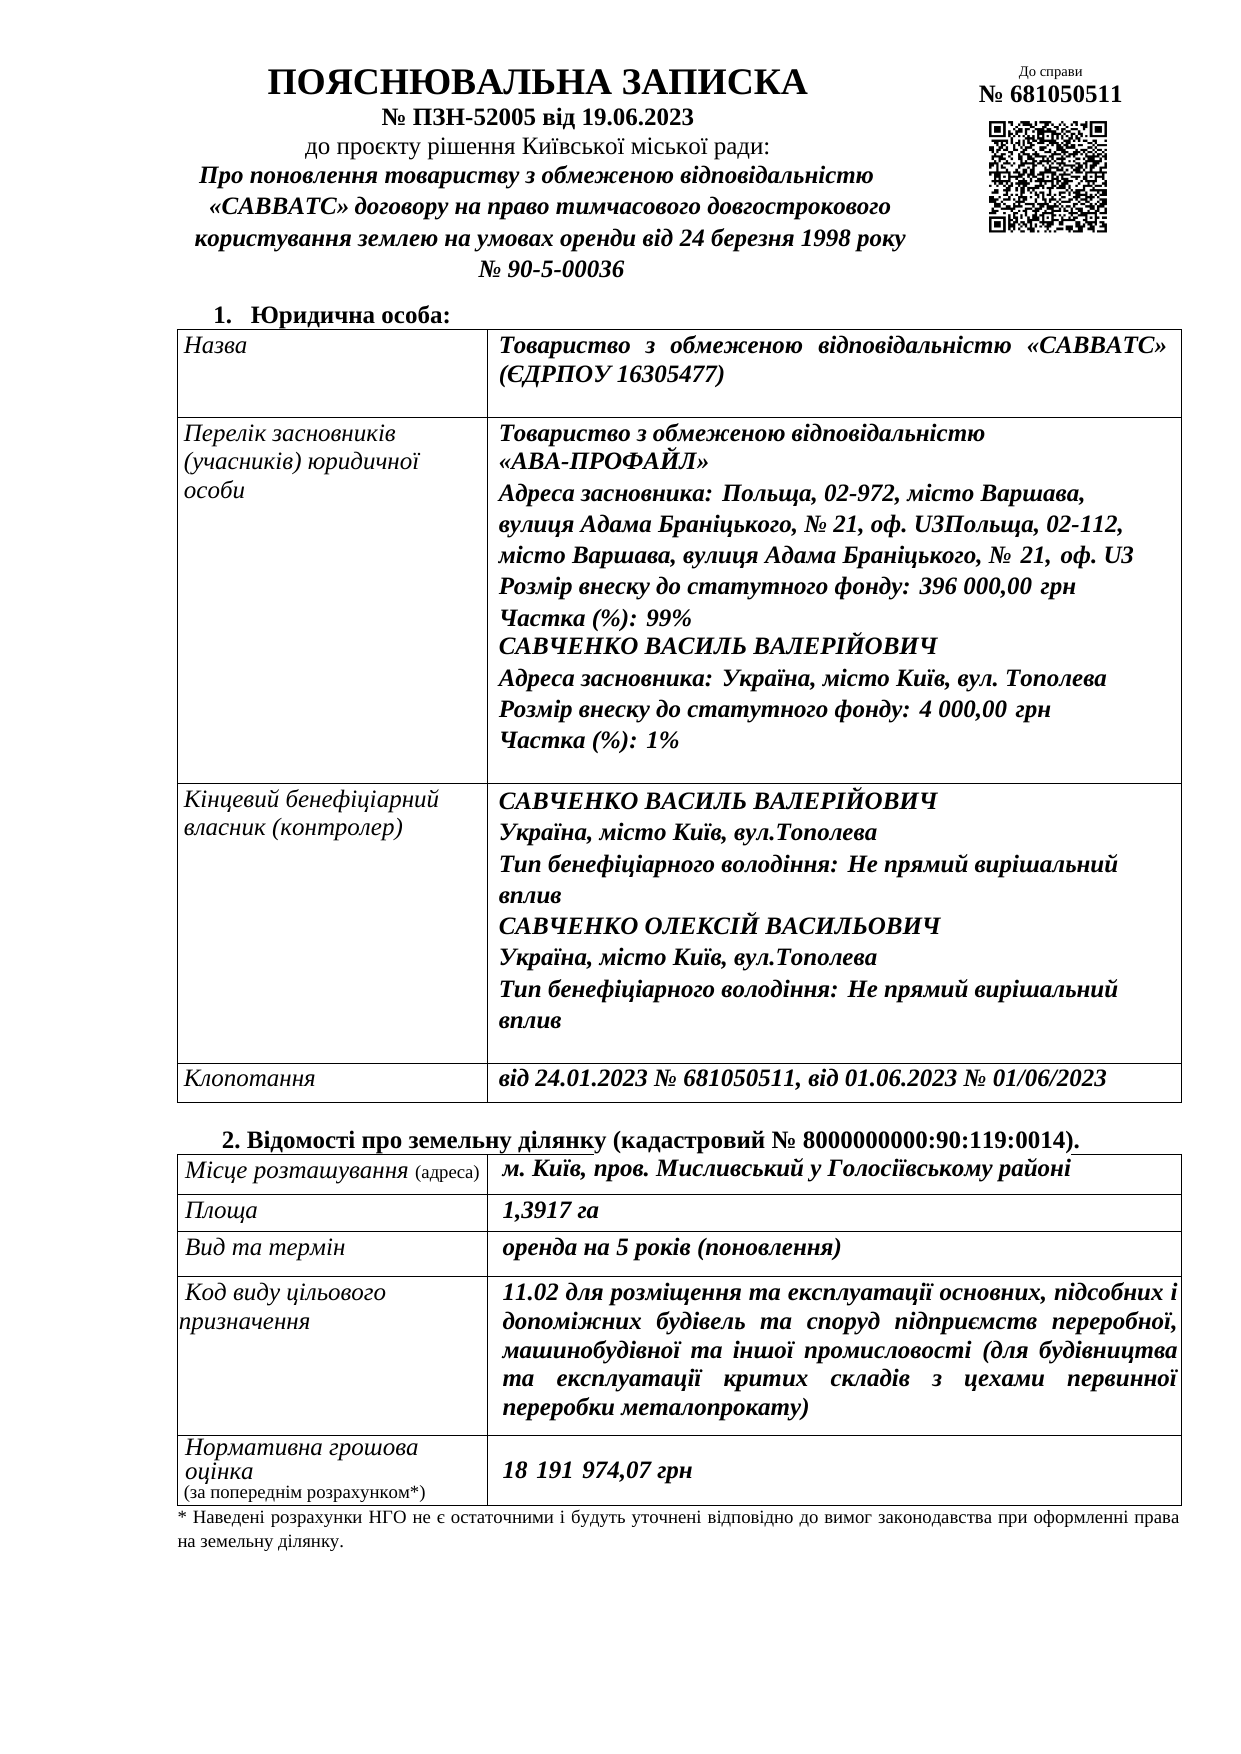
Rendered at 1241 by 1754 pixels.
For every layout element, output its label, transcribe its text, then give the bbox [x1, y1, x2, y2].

table_cell Вид та термін [178, 1232, 487, 1276]
table_cell САВЧЕНКО ВАСИЛЬ ВАЛЕРІЙОВИЧ Україна, місто Київ, вул.Тополева Тип бенефіціарного володіння: Не прямий вирішальний вплив САВЧЕНКО ОЛЕКСІЙ ВАСИЛЬОВИЧ Україна, місто Київ, вул.Тополева Тип бенефіціарного володіння: Не прямий вирішальний вплив [488, 784, 1181, 1062]
table_header Місце розташування (адреса) [178, 1155, 487, 1194]
table_cell 18 191 974,07 грн [488, 1436, 1181, 1505]
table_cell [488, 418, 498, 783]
table_cell оренда на 5 років (поновлення) [488, 1232, 1181, 1276]
table_header Назва [178, 330, 487, 417]
list Юридична особа: [213, 301, 1181, 329]
table_cell Клопотання [178, 1064, 487, 1102]
table_cell Нормативна грошова оцінка (за попереднім розрахунком*) [178, 1436, 487, 1505]
table_cell Код виду цільового призначення [178, 1277, 487, 1435]
text до проєкту рішення Київської міської ради: [177, 131, 1004, 160]
table_cell Площа [178, 1195, 487, 1231]
text № ПЗН-52005 від 19.06.2023 [177, 102, 1181, 131]
table_header Товариство з обмеженою відповідальністю «САВВАТС» (ЄДРПОУ 16305477) [488, 330, 1181, 417]
text ПОЯСНЮВАЛЬНА ЗАПИСКА [177, 59, 1181, 102]
text 2. Відомості про земельну ділянку (кадастровий № 8000000000:90:119:0014). [177, 1125, 1181, 1154]
table_cell 11.02 для розміщення та експлуатації основних, підсобних і допоміжних будівель та споруд підприємств переробної, машинобудівної та іншої промисловості (для будівництва та експлуатації критих складів з цехами первинної переробки металопрокату) [488, 1277, 1181, 1435]
table_header м. Київ, пров. Мисливський у Голосіївському районі [488, 1155, 1181, 1194]
table_cell Кінцевий бенефіціарний власник (контролер) [178, 784, 487, 1062]
text * Наведені розрахунки НГО не є остаточними і будуть уточнені відповідно до вимог законодавства при оформленні права на земельну ділянку. [177, 1506, 1181, 1551]
table_cell від 24.01.2023 № 681050511, від 01.06.2023 № 01/06/2023 [488, 1064, 1181, 1102]
text Про поновлення товариству з обмеженою відповідальністю «САВВАТС» договору на право тимчасового довгострокового користування землею на умовах оренди від 24 березня 1998 року № 90-5-00036 [177, 160, 925, 283]
table_cell 1,3917 га [488, 1195, 1181, 1231]
table_cell Перелік засновників (учасників) юридичної особи [178, 418, 487, 783]
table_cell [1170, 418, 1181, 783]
picture [979, 131, 1116, 241]
